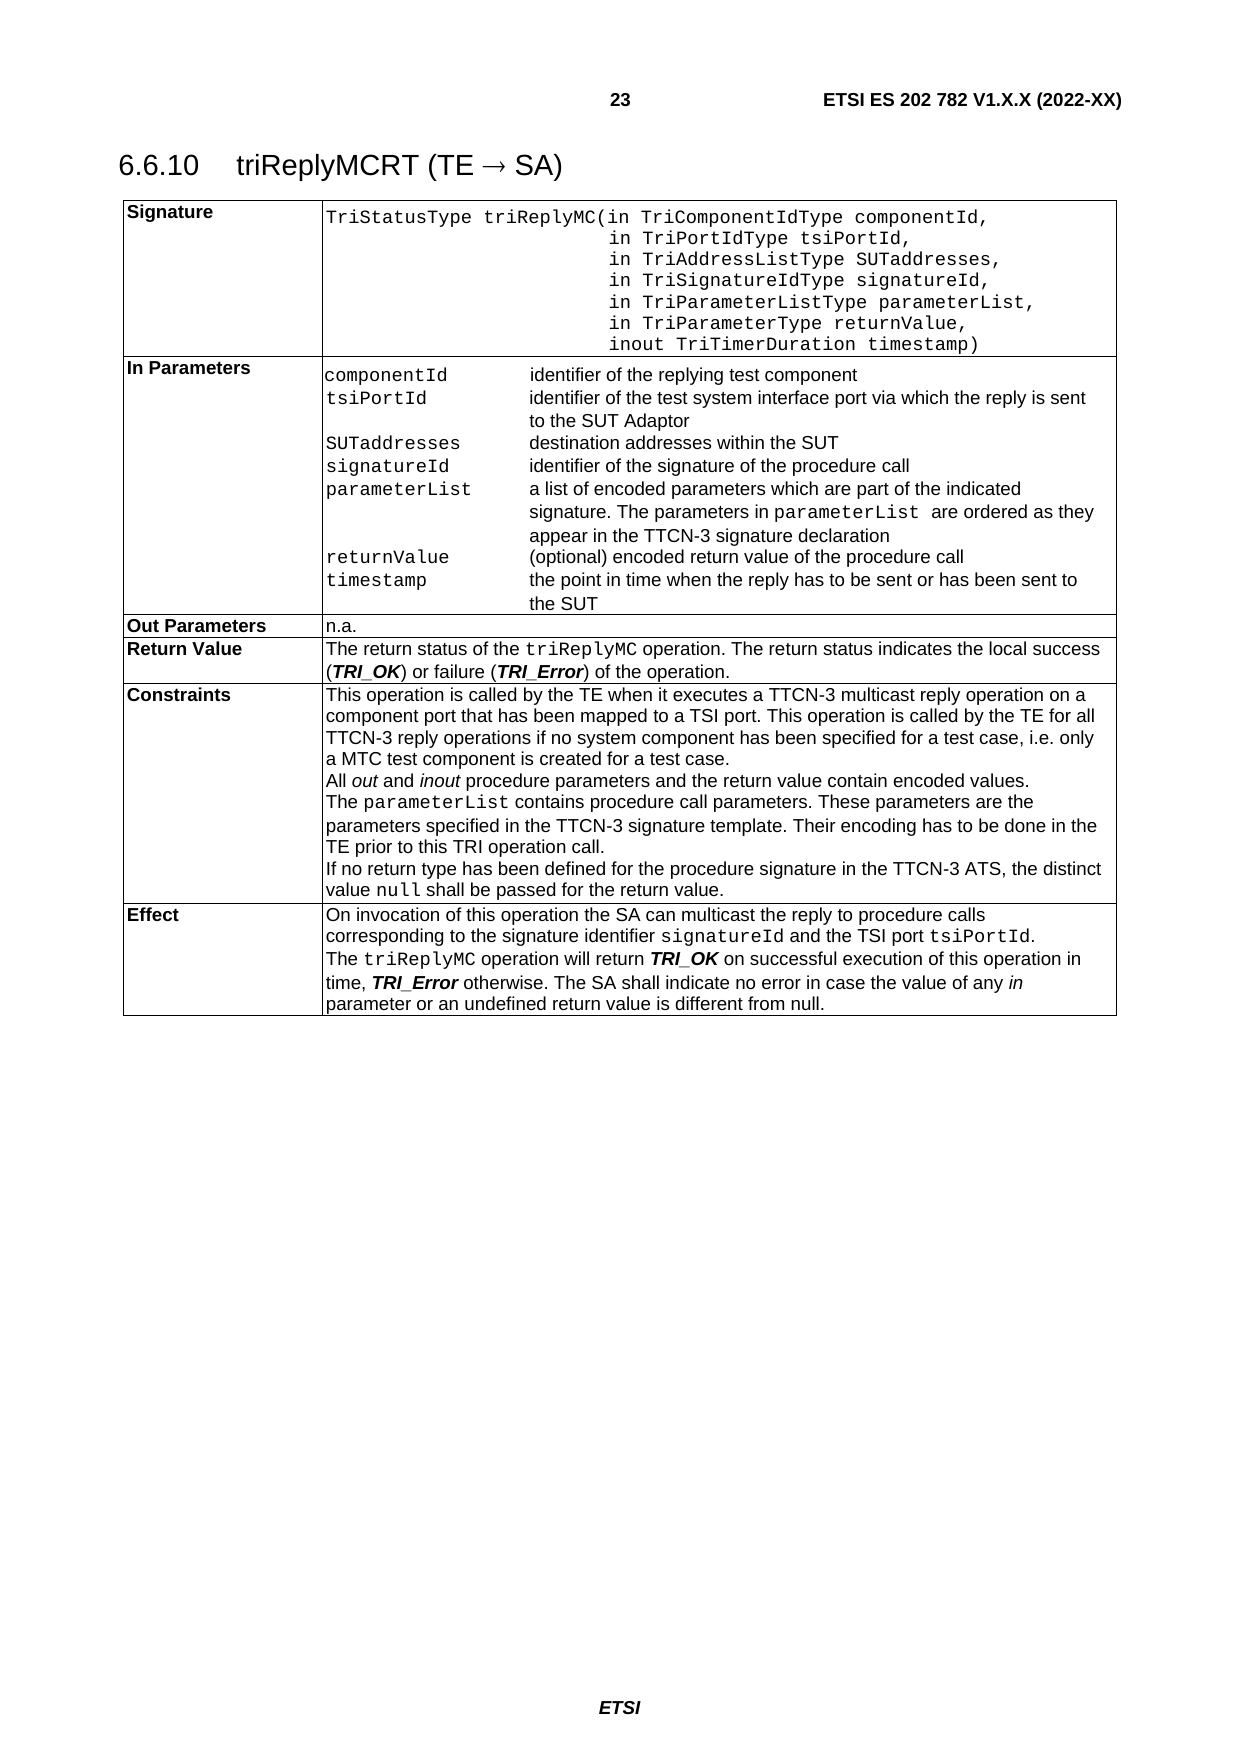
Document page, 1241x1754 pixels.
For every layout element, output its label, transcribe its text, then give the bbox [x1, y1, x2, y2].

table_header TriStatusType triReplyMC(in TriComponentIdType componentId, in TriPortIdType tsiPortId, in TriAddressListType SUTaddresses, in TriSignatureIdType signatureId, in TriParameterListType parameterList, in TriParameterType returnValue, inout TriTimerDuration timestamp) [323, 201, 1116, 356]
table_cell Constraints [124, 684, 322, 902]
table_cell componentId identifier of the replying test component tsiPortId identifier of the test system interface port via which the reply is sent to the SUT Adaptor SUTaddresses destination addresses within the SUT signatureId identifier of the signature of the procedure call parameterList a list of encoded parameters which are part of the indicated signature. The parameters in parameterList are ordered as they appear in the TTCN-3 signature declaration returnValue (optional) encoded return value of the procedure call timestamp the point in time when the reply has to be sent or has been sent to the SUT [323, 357, 1116, 614]
table_cell n.a. [323, 615, 1116, 637]
table_cell Effect [124, 904, 322, 1014]
table_header Signature [124, 201, 322, 356]
table_cell Out Parameters [124, 615, 322, 637]
table_cell Return Value [124, 638, 322, 682]
table_cell This operation is called by the TE when it executes a TTCN-3 multicast reply operation on a component port that has been mapped to a TSI port. This operation is called by the TE for all TTCN-3 reply operations if no system component has been specified for a test case, i.e. only a MTC test component is created for a test case. All out and inout procedure parameters and the return value contain encoded values. The parameterList contains procedure call parameters. These parameters are the parameters specified in the TTCN-3 signature template. Their encoding has to be done in the TE prior to this TRI operation call. If no return type has been defined for the procedure signature in the TTCN-3 ATS, the distinct value null shall be passed for the return value. [323, 684, 1116, 902]
table_cell The return status of the triReplyMC operation. The return status indicates the local success (TRI_OK) or failure (TRI_Error) of the operation. [323, 638, 1116, 682]
table_cell On invocation of this operation the SA can multicast the reply to procedure calls corresponding to the signature identifier signatureId and the TSI port tsiPortId. The triReplyMC operation will return TRI_OK on successful execution of this operation in time, TRI_Error otherwise. The SA shall indicate no error in case the value of any in parameter or an undefined return value is different from null. [323, 904, 1116, 1014]
table_cell In Parameters [124, 357, 322, 614]
subtitle 6.6.10 triReplyMCRT (TE SA) [118, 148, 1122, 181]
